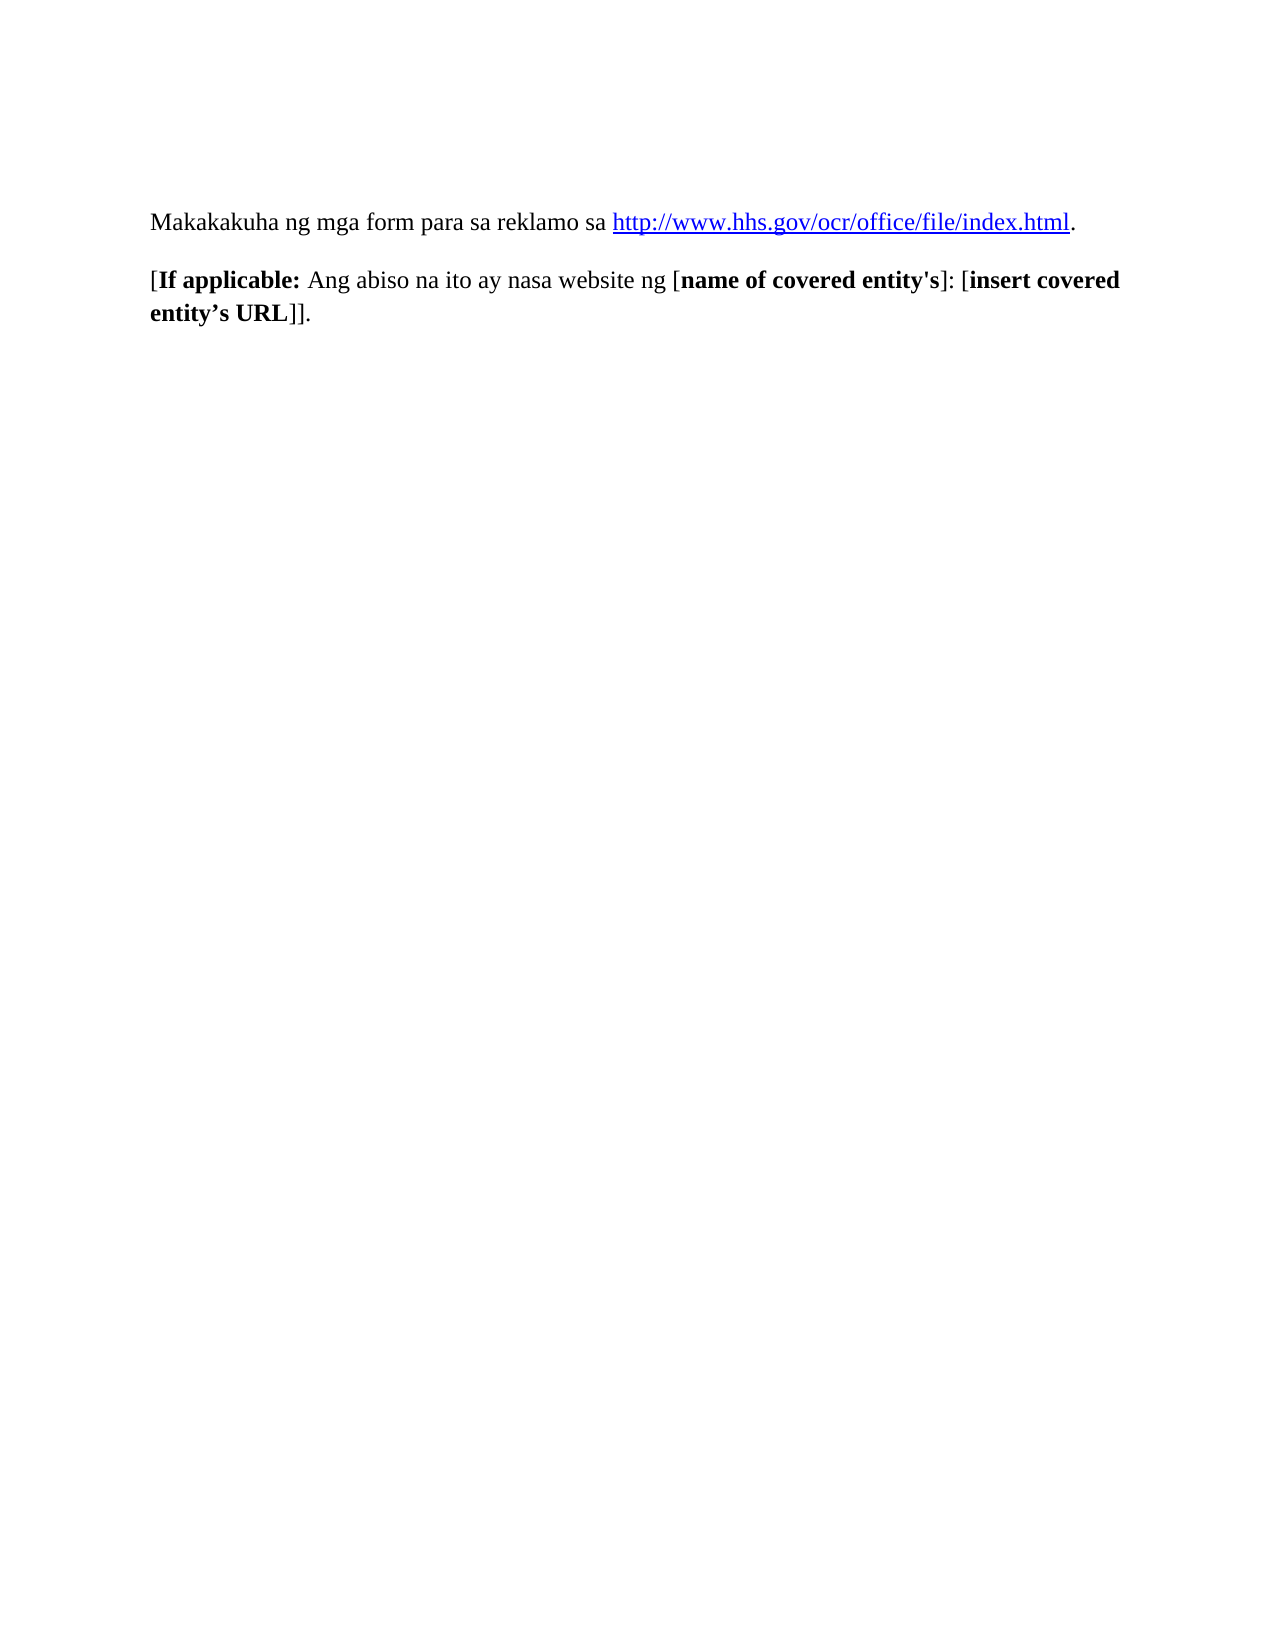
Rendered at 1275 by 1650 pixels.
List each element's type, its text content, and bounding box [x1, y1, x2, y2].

text [If applicable: Ang abiso na ito ay nasa website ng [name of covered entity's]: [insert covered entity’s URL]]. [150, 265, 1125, 327]
text Makakakuha ng mga form para sa reklamo sa http://www.hhs.gov/ocr/office/file/index.html. [150, 207, 1125, 236]
